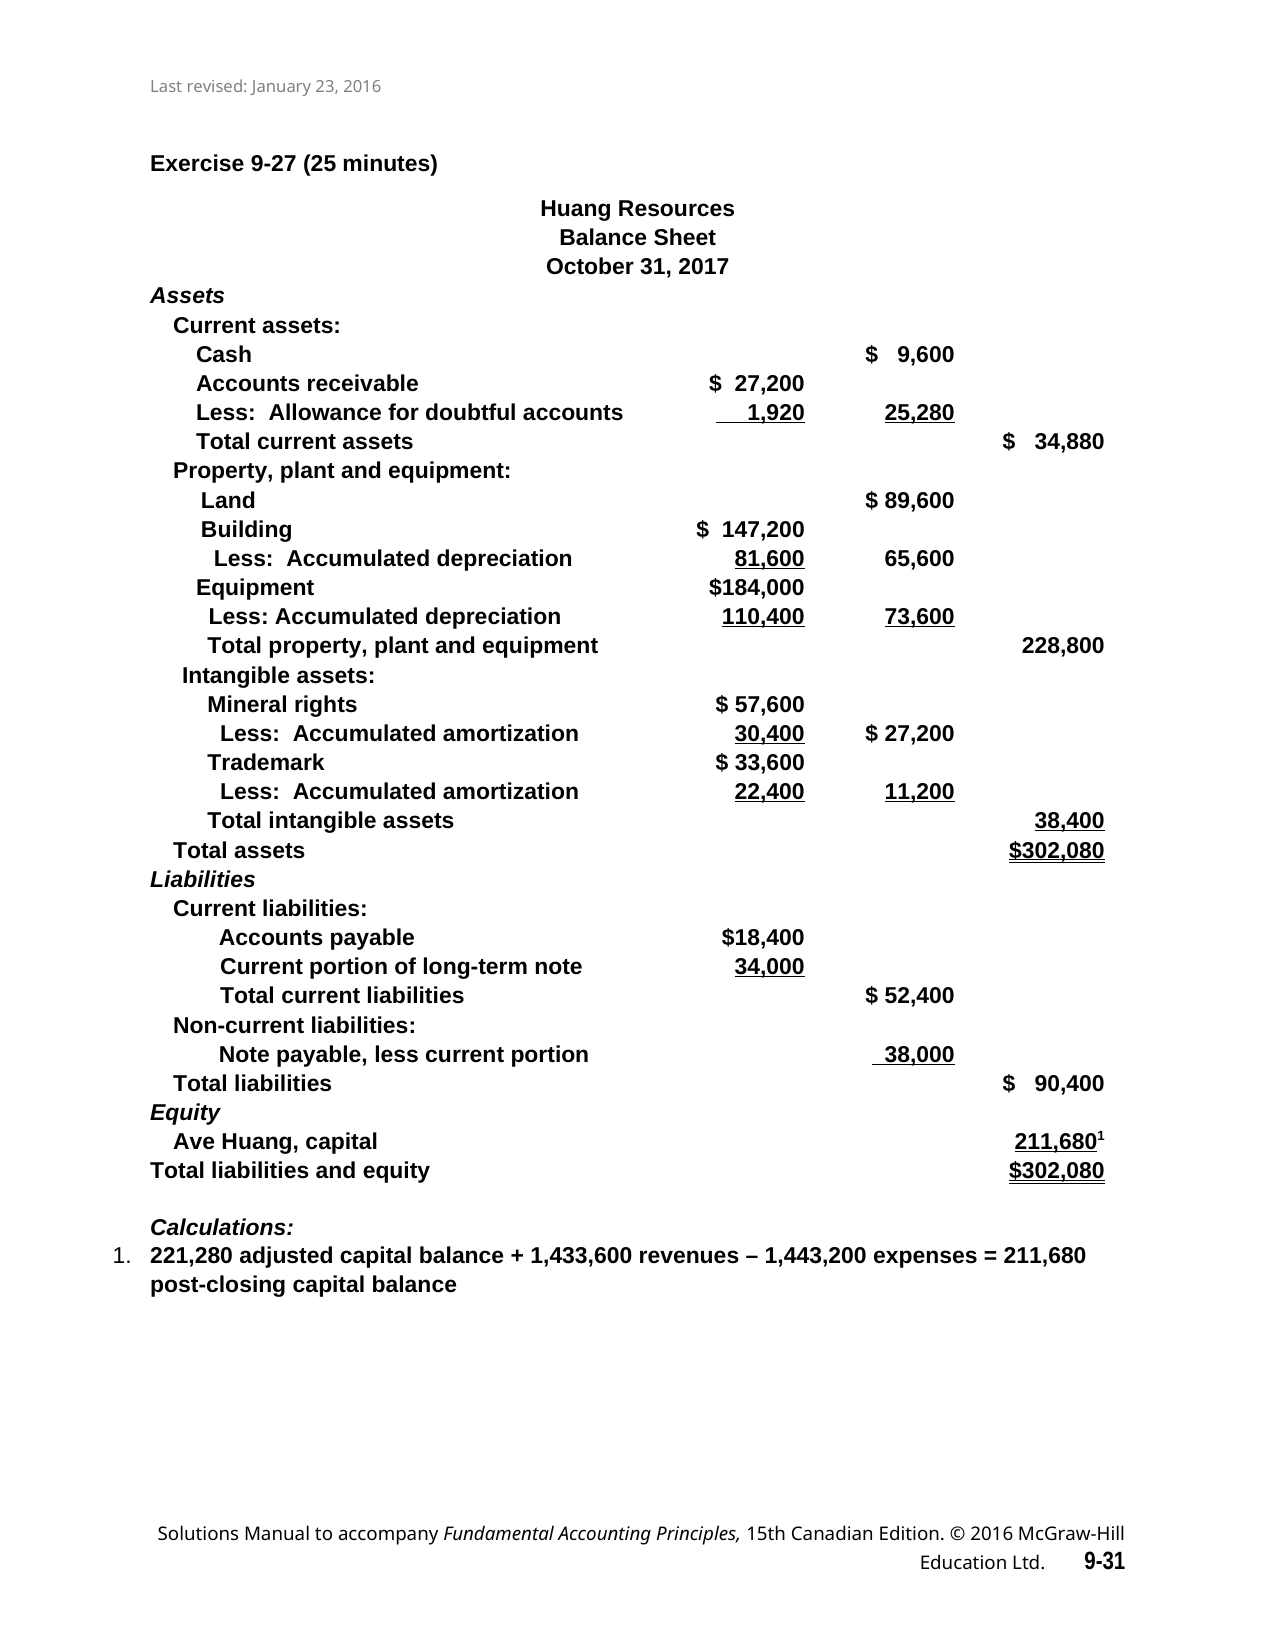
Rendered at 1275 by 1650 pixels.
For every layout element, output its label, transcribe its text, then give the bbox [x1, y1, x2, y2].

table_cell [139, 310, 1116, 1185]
text Exercise 9-27 (25 minutes) [150, 150, 1125, 176]
text Huang Resources Balance Sheet October 31, 2017 [150, 193, 1125, 281]
text Calculations: [150, 1214, 1125, 1240]
list 221,280 adjusted capital balance + 1,433,600 revenues – 1,443,200 expenses = 211,680 post-closing capital balance [112, 1240, 1125, 1298]
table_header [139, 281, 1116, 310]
